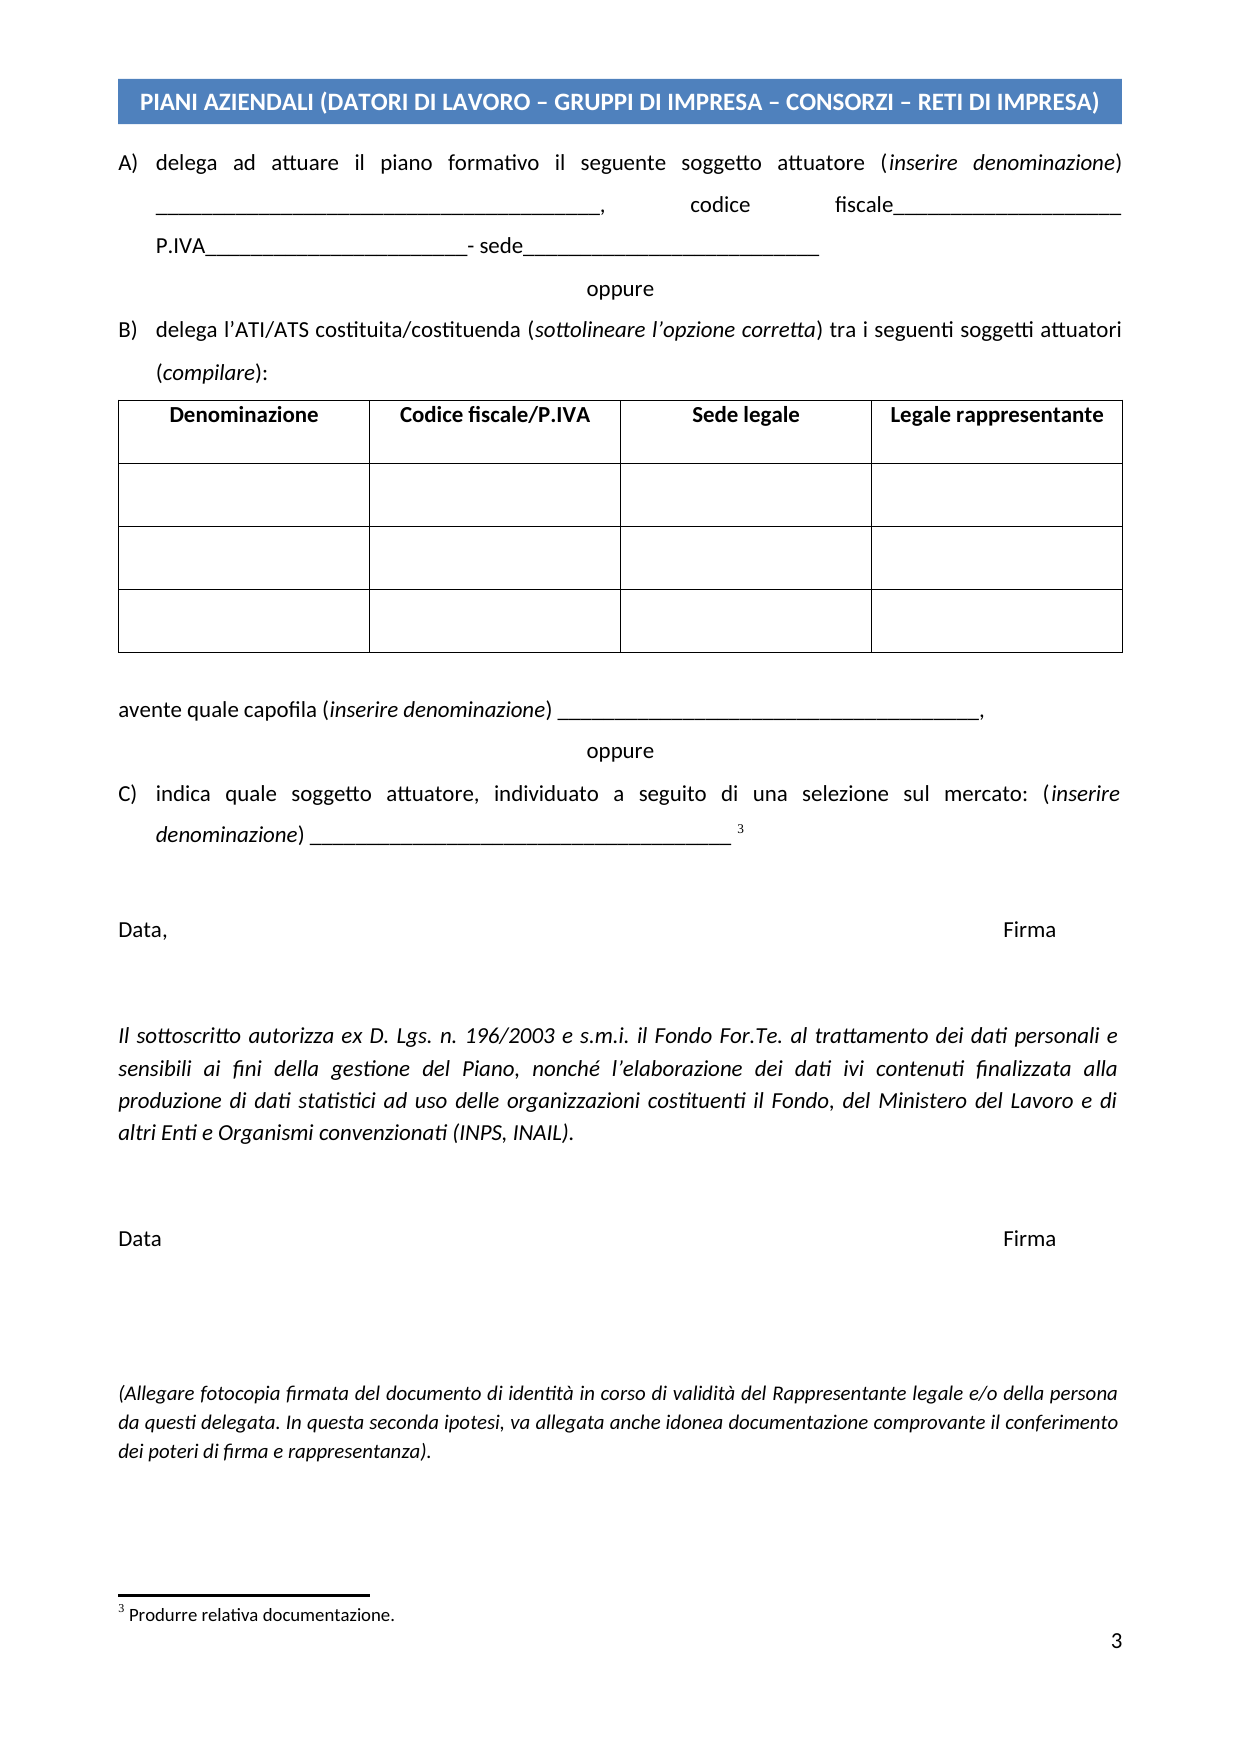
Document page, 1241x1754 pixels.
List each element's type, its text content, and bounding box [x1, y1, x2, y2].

text Data, Firma [118, 916, 1122, 944]
text (Allegare fotocopia firmata del documento di identità in corso di validità del Rappresentante legale e/o della persona da questi delegata. In questa seconda ipotesi, va allegata anche idonea documentazione comprovante il conferimento dei poteri di firma e rappresentanza). [118, 1380, 1122, 1464]
list avente quale capofila (inserire denominazione) _____________________________________, [118, 695, 1122, 723]
table_header Codice fiscale/P.IVA [370, 401, 620, 463]
list delega ad attuare il piano formativo il seguente soggetto attuatore (inserire denominazione) _______________________________________, codice fiscale____________________ P.IVA_______________________- sede__________________________ [118, 148, 1122, 260]
table_cell [872, 464, 1122, 526]
text Data Firma [118, 1224, 1122, 1252]
text oppure [118, 737, 1122, 765]
table_cell [621, 590, 871, 652]
list indica quale soggetto attuatore, individuato a seguito di una selezione sul mercato: (inserire denominazione) _____________________________________ [118, 779, 1122, 849]
text Il sottoscritto autorizza ex D. Lgs. n. 196/2003 e s.m.i. il Fondo For.Te. al trattamento dei dati personali e sensibili ai fini della gestione del Piano, nonché l’elaborazione dei dati ivi contenuti finalizzata alla produzione di dati statistici ad uso delle organizzazioni costituenti il Fondo, del Ministero del Lavoro e di altri Enti e Organismi convenzionati (INPS, INAIL). [118, 1022, 1122, 1146]
table_cell [621, 527, 871, 589]
list delega l’ATI/ATS costituita/costituenda (sottolineare l’opzione corretta) tra i seguenti soggetti attuatori (compilare): [118, 316, 1122, 386]
table_cell [370, 527, 620, 589]
table_cell [119, 590, 369, 652]
table_header Legale rappresentante [872, 401, 1122, 463]
table_cell [370, 590, 620, 652]
table_header Sede legale [621, 401, 871, 463]
table_cell [872, 590, 1122, 652]
table_header Denominazione [119, 401, 369, 463]
text oppure [118, 274, 1122, 302]
table_cell [621, 464, 871, 526]
table_cell [872, 527, 1122, 589]
table_cell [119, 527, 369, 589]
table_cell [370, 464, 620, 526]
table_cell [119, 464, 369, 526]
